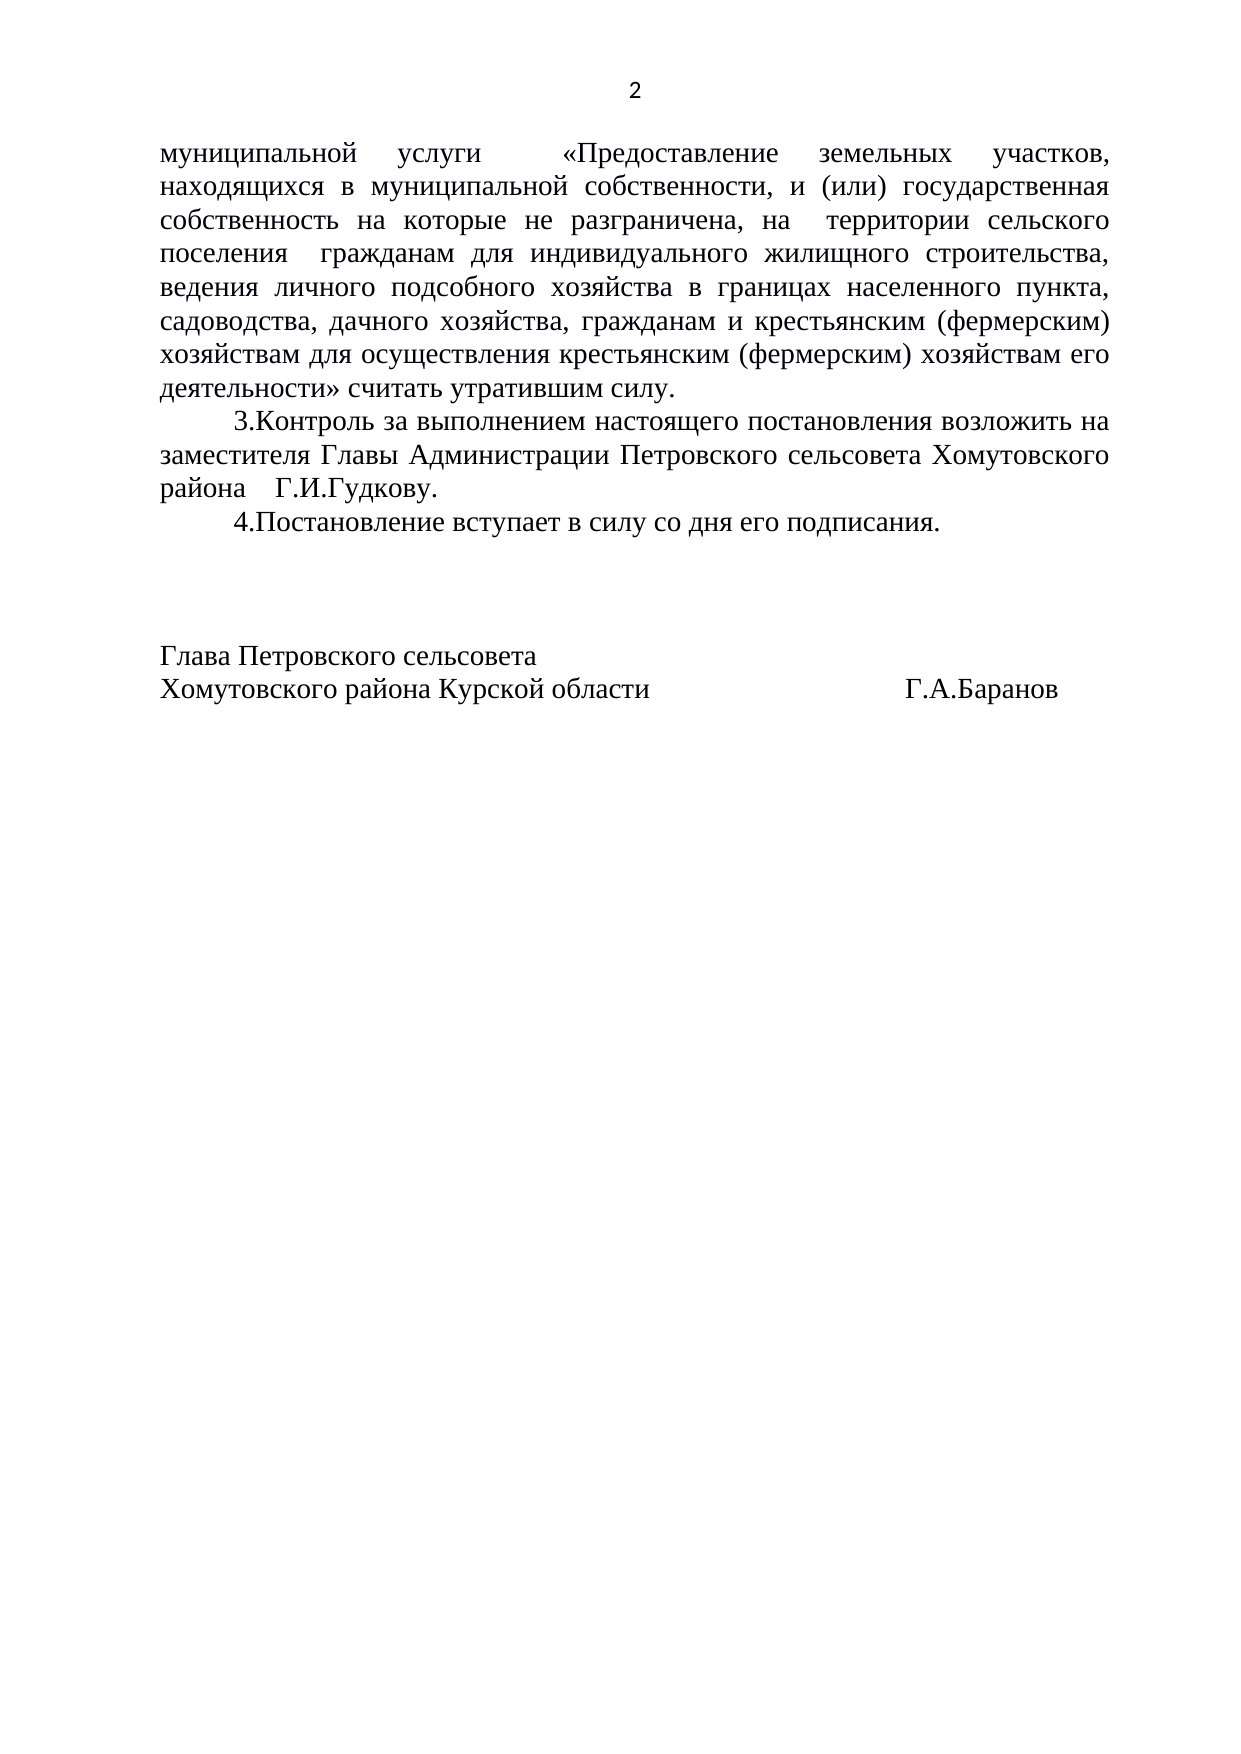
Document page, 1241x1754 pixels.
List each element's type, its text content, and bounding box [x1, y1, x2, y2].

text 4.Постановление вступает в силу со дня его подписания. [159, 504, 1110, 537]
text Глава Петровского сельсовета [159, 638, 1110, 672]
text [159, 135, 1110, 403]
text 3.Контроль за выполнением настоящего постановления возложить на заместителя Главы Администрации Петровского сельсовета Хомутовского района Г.И.Гудкову. [159, 403, 1110, 504]
text Хомутовского района Курской области Г.А.Баранов [159, 672, 1110, 705]
